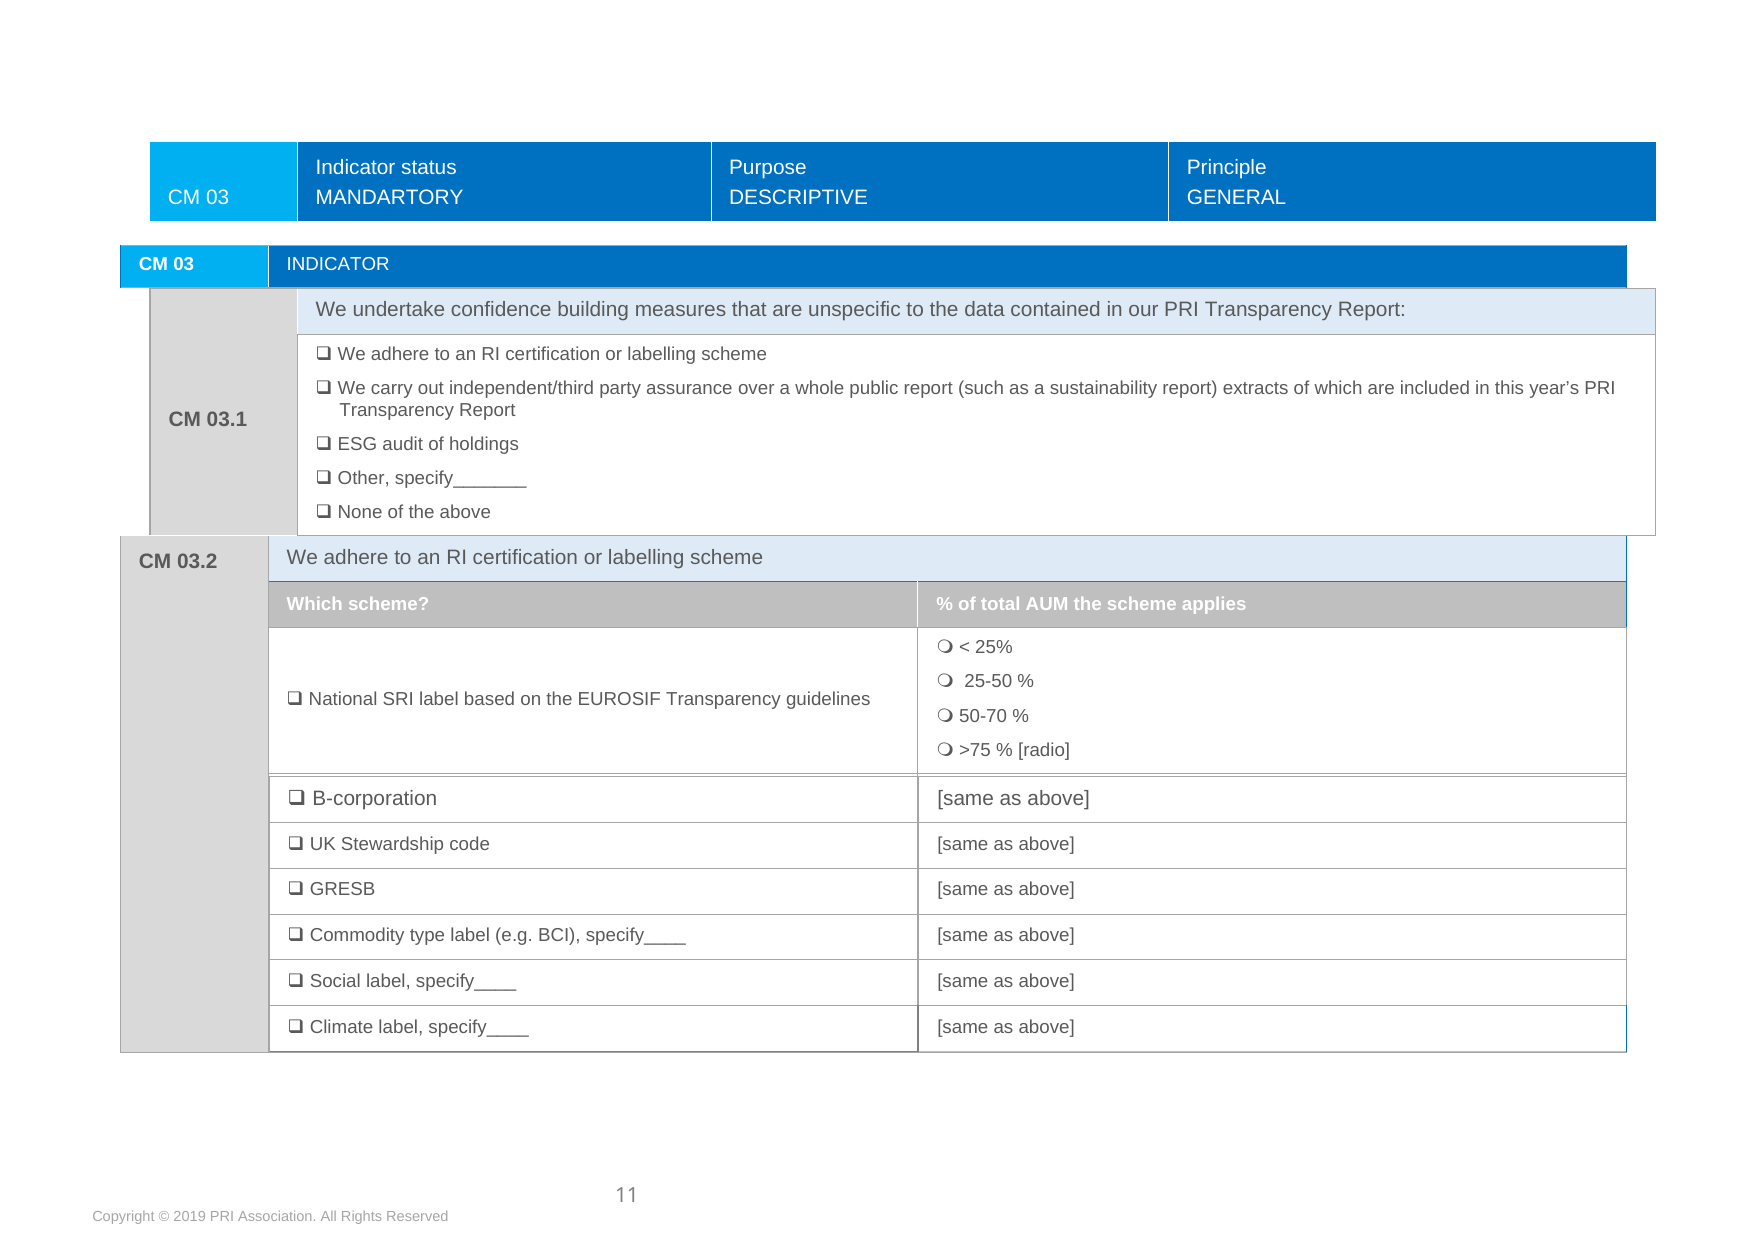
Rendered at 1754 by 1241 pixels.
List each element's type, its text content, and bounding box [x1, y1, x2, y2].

table_cell GENERAL [1169, 179, 1656, 221]
table_cell [270, 960, 917, 1005]
table_cell < 25% 25-50 % 50-70 % >75 % [radio] [918, 628, 1626, 773]
table_header Indicator status [298, 142, 711, 179]
table_cell Which scheme? [269, 582, 917, 627]
table_cell We adhere to an RI certification or labelling scheme We carry out independent/third party assurance over a whole public report (such as a sustainability report) extracts of which are included in this year’s PRI Transparency Report ESG audit of holdings Other, specify_______ None of the above [298, 335, 1655, 535]
table_cell [270, 823, 917, 868]
table_cell [270, 869, 917, 914]
table_cell [270, 915, 917, 959]
table_cell [same as above] [919, 1006, 1626, 1051]
table_header We undertake confidence building measures that are unspecific to the data contained in our PRI Transparency Report: [298, 289, 1655, 334]
table_cell National SRI label based on the EUROSIF Transparency guidelines [269, 628, 917, 773]
table_cell [same as above] [919, 823, 1626, 868]
table_cell DESCRIPTIVE [712, 179, 1168, 221]
table_cell [same as above] [919, 960, 1626, 1005]
table_header CM 03.1 [151, 289, 297, 535]
table_header We adhere to an RI certification or labelling scheme [269, 536, 1626, 581]
table_cell [same as above] [919, 777, 1626, 822]
table_cell [270, 777, 917, 822]
table_cell MANDARTORY [298, 179, 711, 221]
table_header CM 03.2 [121, 536, 268, 1052]
table_cell [270, 1006, 917, 1051]
table_header Purpose [712, 142, 1168, 179]
table_cell CM 03 [150, 179, 297, 221]
table_header Principle [1169, 142, 1656, 179]
table_header [150, 142, 297, 179]
table_header INDICATOR [269, 246, 1626, 287]
table_cell [same as above] [919, 915, 1626, 959]
table_header CM 03 [121, 246, 268, 287]
table_cell % of total AUM the scheme applies [918, 582, 1626, 627]
table_cell [same as above] [919, 869, 1626, 914]
